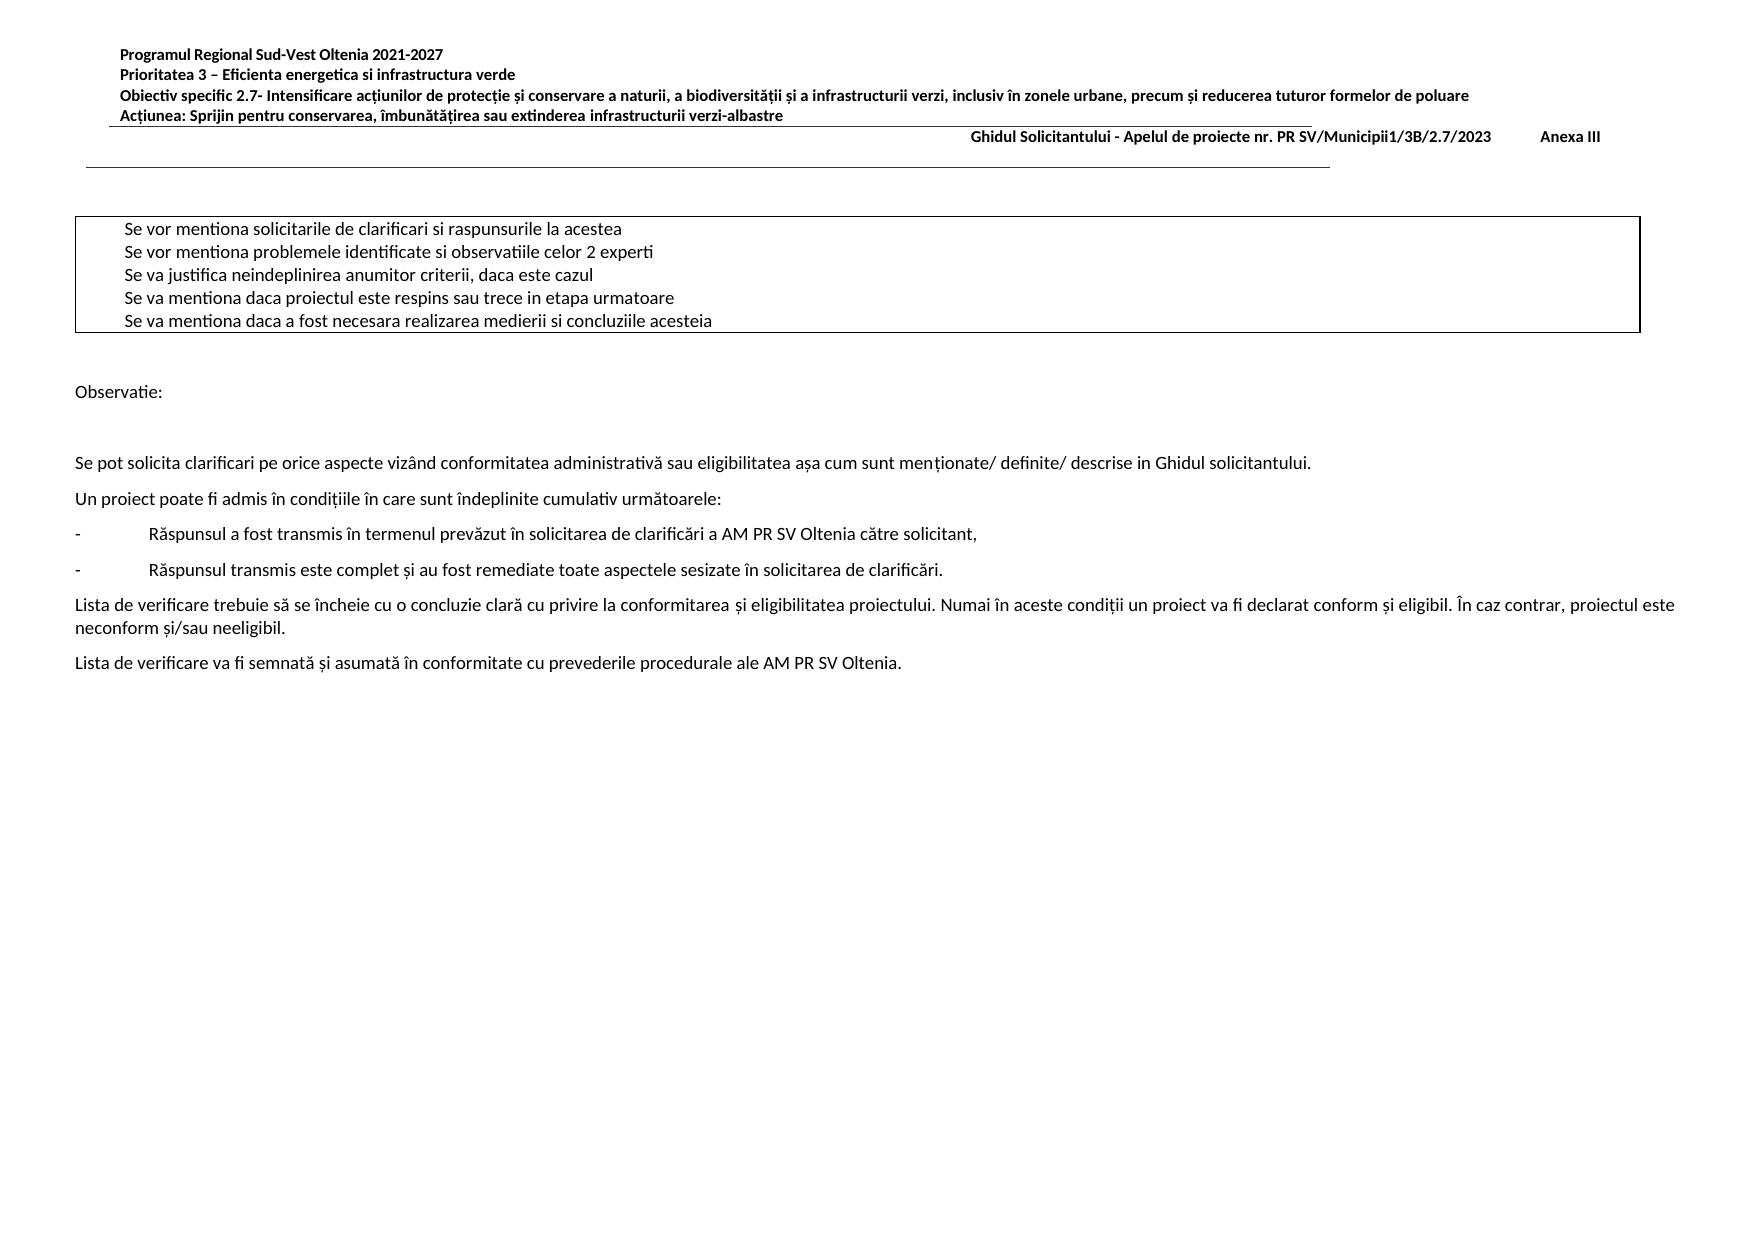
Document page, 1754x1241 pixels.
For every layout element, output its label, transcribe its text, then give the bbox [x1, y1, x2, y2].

table_header Se vor mentiona solicitarile de clarificari si raspunsurile la acestea Se vor mentiona problemele identificate si observatiile celor 2 experti Se va justifica neindeplinirea anumitor criterii, daca este cazul Se va mentiona daca proiectul este respins sau trece in etapa urmatoare Se va mentiona daca a fost necesara realizarea medierii si concluziile acesteia [76, 217, 1639, 332]
text Un proiect poate fi admis în condițiile în care sunt îndeplinite cumulativ următoarele: [75, 487, 1679, 510]
text Lista de verificare trebuie să se încheie cu o concluzie clară cu privire la conformitarea şi eligibilitatea proiectului. Numai în aceste condiții un proiect va fi declarat conform și eligibil. În caz contrar, proiectul este neconform şi/sau neeligibil. [75, 593, 1679, 639]
text - Răspunsul a fost transmis în termenul prevăzut în solicitarea de clarificări a AM PR SV Oltenia către solicitant, [75, 522, 1679, 545]
text Lista de verificare va fi semnată şi asumată în conformitate cu prevederile procedurale ale AM PR SV Oltenia. [75, 651, 1679, 674]
text Observatie: [75, 381, 1679, 403]
text Se pot solicita clarificari pe orice aspecte vizând conformitatea administrativă sau eligibilitatea așa cum sunt menţionate/ definite/ descrise in Ghidul solicitantului. [75, 451, 1679, 474]
text - Răspunsul transmis este complet și au fost remediate toate aspectele sesizate în solicitarea de clarificări. [75, 558, 1679, 581]
